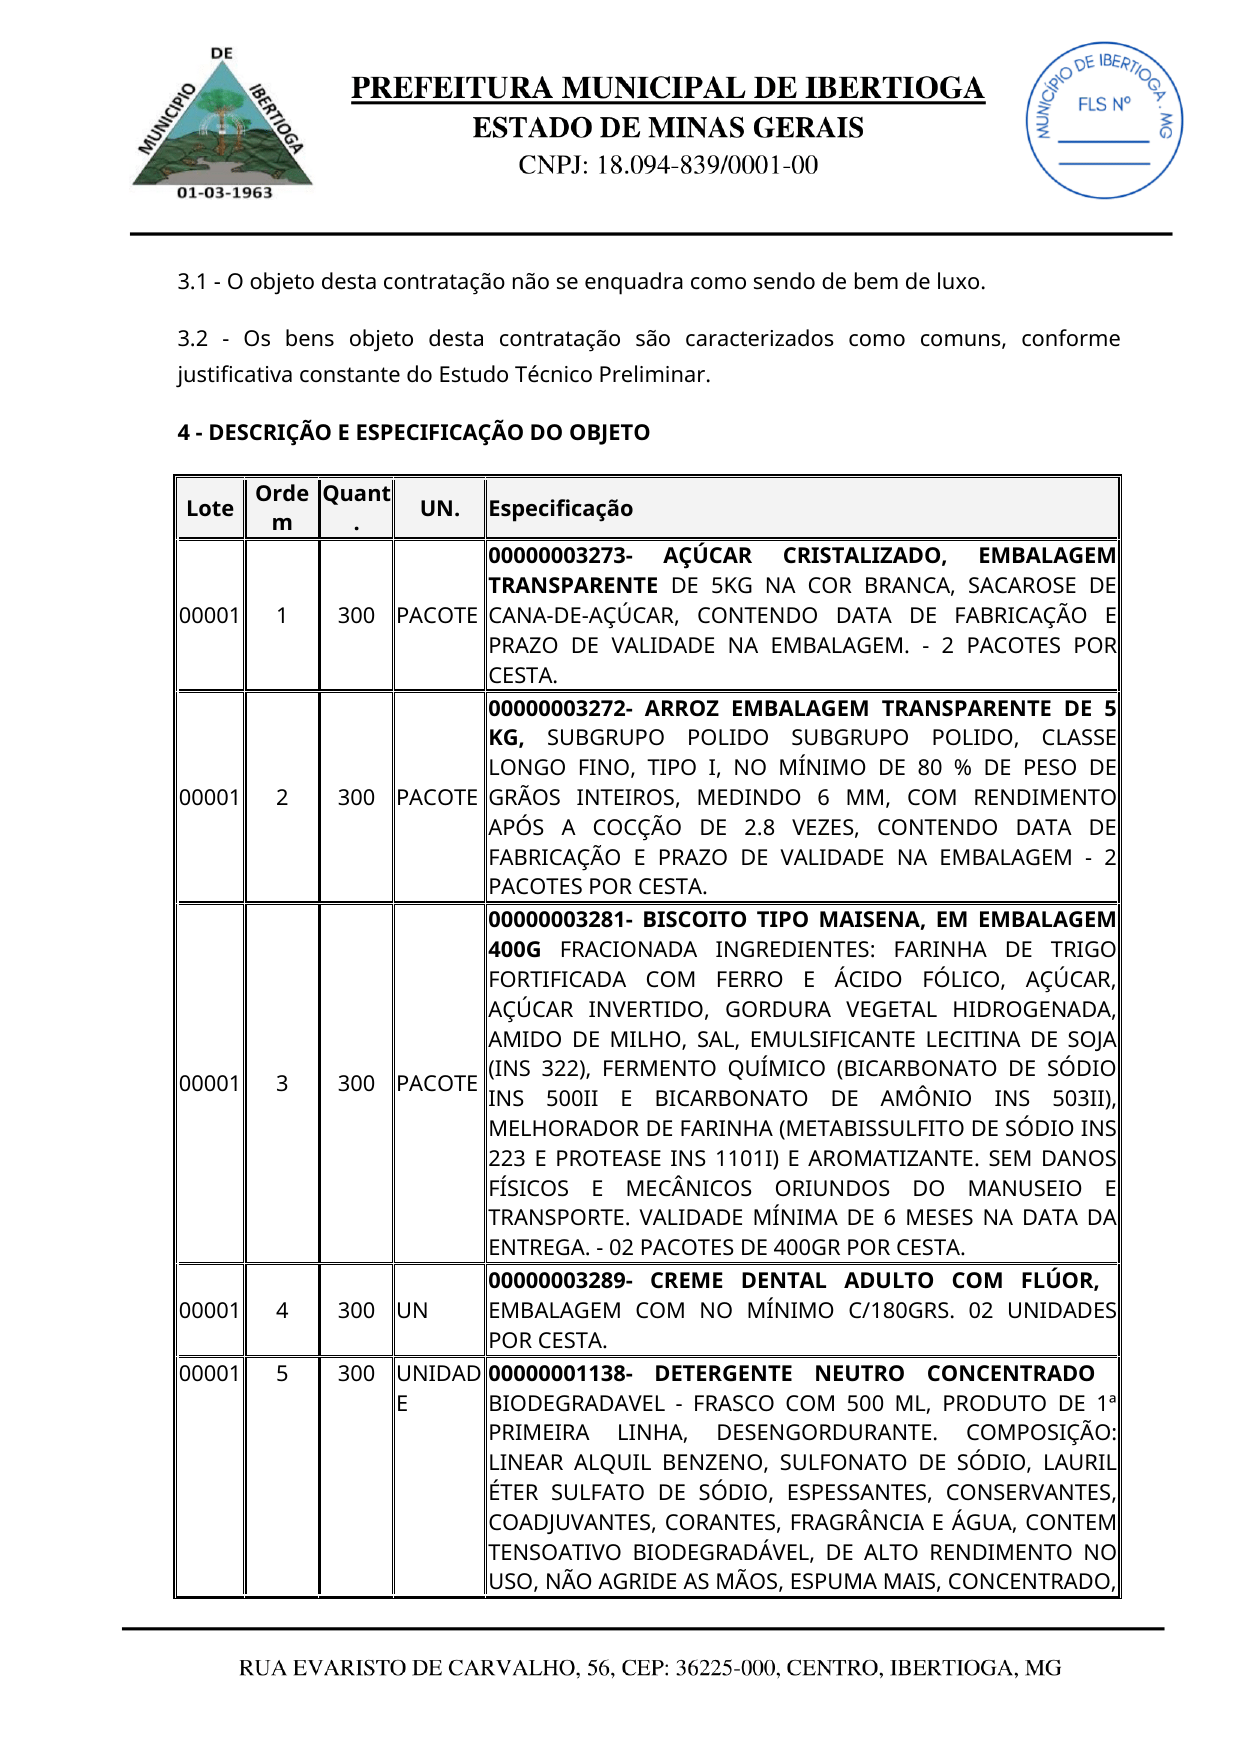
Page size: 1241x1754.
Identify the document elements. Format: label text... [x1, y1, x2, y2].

table_cell 300 [321, 693, 392, 901]
table_cell UN [395, 1265, 484, 1354]
table_cell UNIDADE [394, 1358, 486, 1596]
table_cell PACOTE [395, 541, 484, 689]
table_cell 2 [247, 693, 318, 901]
table_header Especificação [486, 478, 1118, 537]
table_cell 3 [247, 905, 318, 1262]
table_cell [486, 1355, 1119, 1596]
table_header Lote [177, 476, 245, 537]
table_cell PACOTE [395, 905, 484, 1262]
table_cell 5 [245, 1358, 319, 1596]
table_cell 300 [319, 1358, 393, 1596]
table_cell 300 [321, 905, 392, 1262]
table_cell 00000003272- ARROZ EMBALAGEM TRANSPARENTE DE 5 KG, SUBGRUPO POLIDO SUBGRUPO POLIDO, CLASSE LONGO FINO, TIPO I, NO MÍNIMO DE 80 % DE PESO DE GRÃOS INTEIROS, MEDINDO 6 MM, COM RENDIMENTO APÓS A COCÇÃO DE 2.8 VEZES, CONTENDO DATA DE FABRICAÇÃO E PRAZO DE VALIDADE NA EMBALAGEM - 2 PACOTES POR CESTA. [487, 689, 1119, 901]
table_cell 00000003273- AÇÚCAR CRISTALIZADO, EMBALAGEM TRANSPARENTE DE 5KG NA COR BRANCA, SACAROSE DE CANA-DE-AÇÚCAR, CONTENDO DATA DE FABRICAÇÃO E PRAZO DE VALIDADE NA EMBALAGEM. - 2 PACOTES POR CESTA. [487, 537, 1119, 689]
text 3.2 - Os bens objeto desta contratação são caracterizados como comuns, conforme justificativa constante do Estudo Técnico Preliminar. [177, 323, 1122, 389]
table_cell 1 [247, 541, 318, 689]
table_cell 4 [247, 1265, 318, 1354]
table_header Ordem [245, 476, 319, 537]
table_cell 00001 [177, 689, 243, 901]
table_cell 300 [321, 1265, 392, 1354]
table_header UN. [394, 478, 486, 537]
table_cell 300 [321, 541, 392, 689]
table_cell 00000003281- BISCOITO TIPO MAISENA, EM EMBALAGEM 400G FRACIONADA INGREDIENTES: FARINHA DE TRIGO FORTIFICADA COM FERRO E ÁCIDO FÓLICO, AÇÚCAR, AÇÚCAR INVERTIDO, GORDURA VEGETAL HIDROGENADA, AMIDO DE MILHO, SAL, EMULSIFICANTE LECITINA DE SOJA (INS 322), FERMENTO QUÍMICO (BICARBONATO DE SÓDIO INS 500II E BICARBONATO DE AMÔNIO INS 503II), MELHORADOR DE FARINHA (METABISSULFITO DE SÓDIO INS 223 E PROTEASE INS 1101I) E AROMATIZANTE. SEM DANOS FÍSICOS E MECÂNICOS ORIUNDOS DO MANUSEIO E TRANSPORTE. VALIDADE MÍNIMA DE 6 MESES NA DATA DA ENTREGA. - 02 PACOTES DE 400GR POR CESTA. [487, 901, 1119, 1262]
table_cell PACOTE [395, 693, 484, 901]
table_cell 00001 [177, 901, 243, 1262]
picture [0, 0, 1241, 1754]
table_header Quant. [319, 478, 393, 537]
table_cell 00001 [177, 537, 243, 689]
table_cell 00001 [177, 1355, 245, 1596]
text 4 - DESCRIÇÃO E ESPECIFICAÇÃO DO OBJETO [177, 417, 1122, 447]
text 3.1 - O objeto desta contratação não se enquadra como sendo de bem de luxo. [177, 266, 1122, 296]
table_cell 00000003289- CREME DENTAL ADULTO COM FLÚOR, EMBALAGEM COM NO MÍNIMO C/180GRS. 02 UNIDADES POR CESTA. [486, 1262, 1120, 1354]
table_cell 00001 [175, 1262, 245, 1354]
